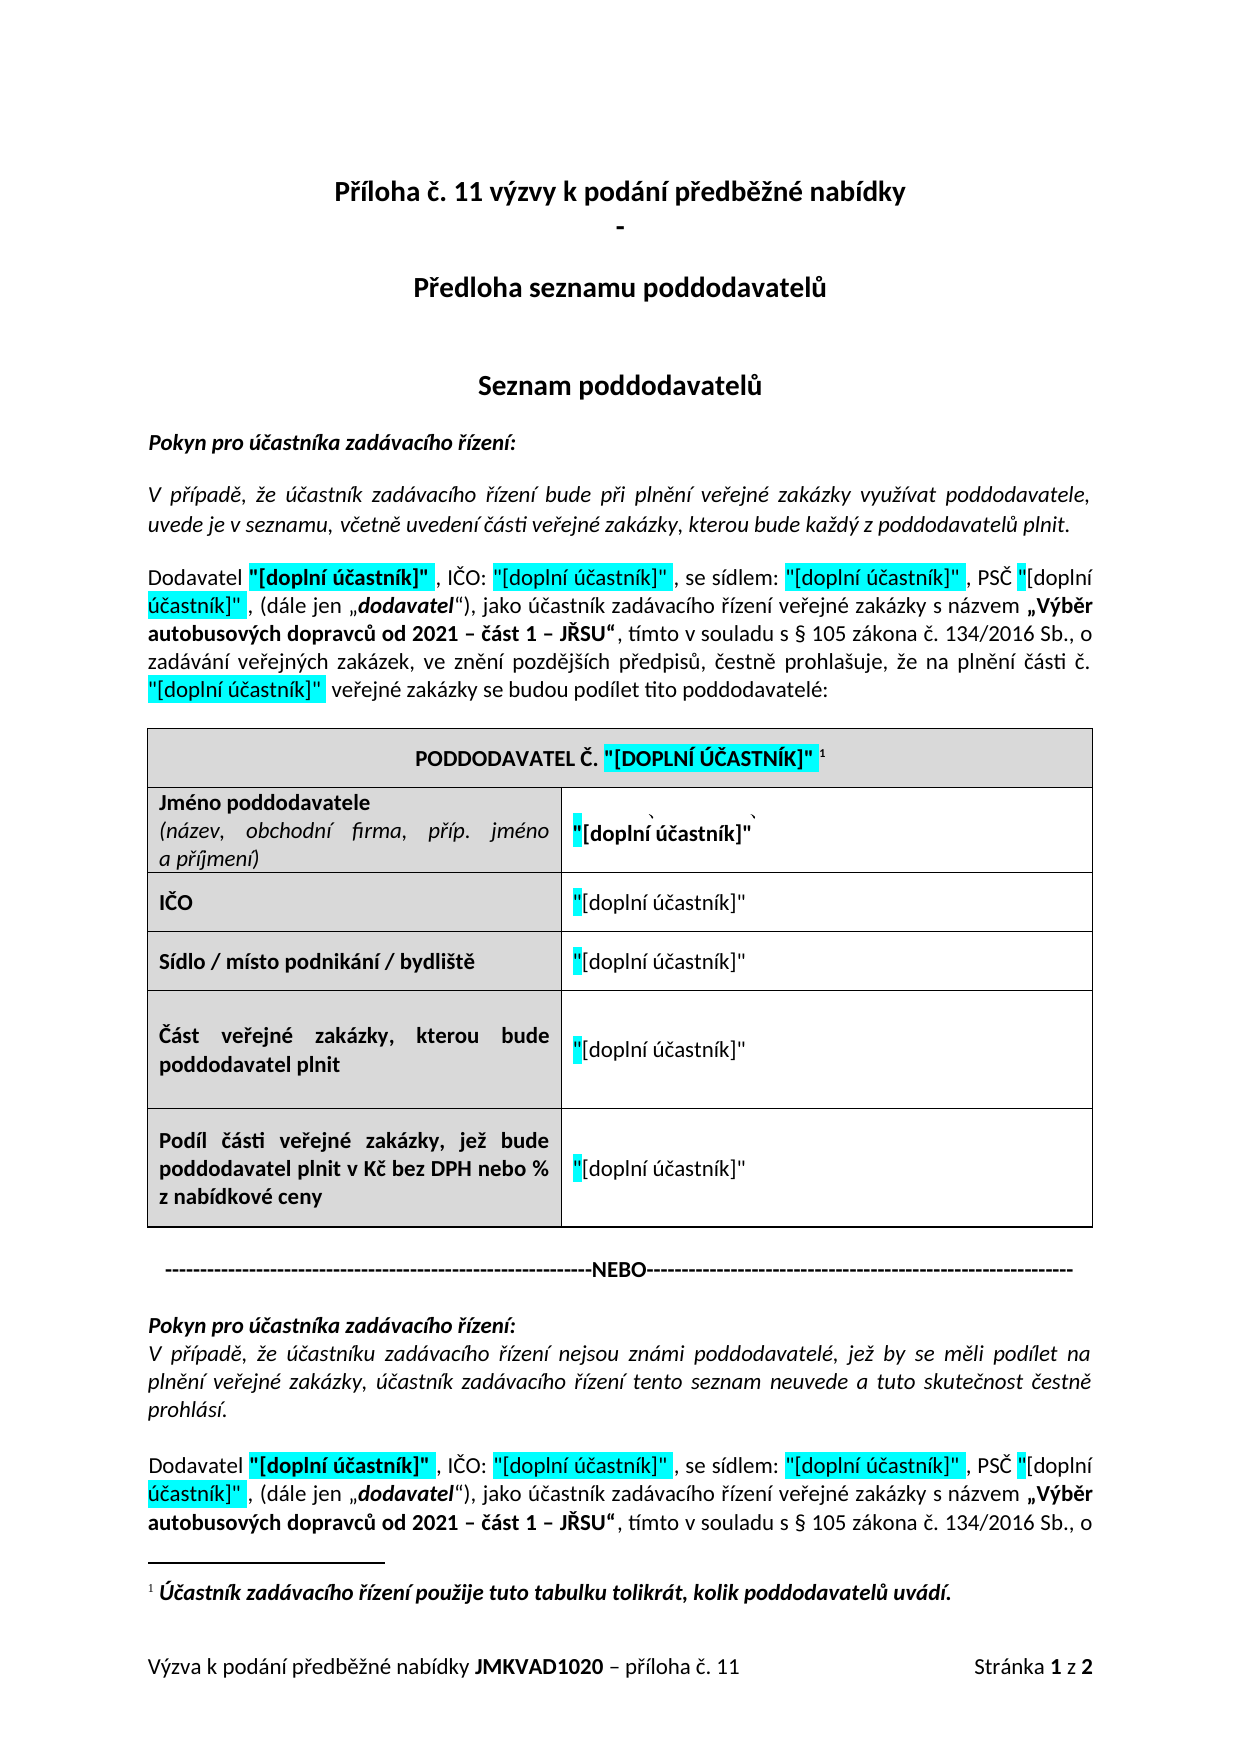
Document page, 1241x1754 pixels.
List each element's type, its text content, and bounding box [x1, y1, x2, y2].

text Pokyn pro účastníka zadávacího řízení: [148, 428, 1093, 456]
table_cell Podíl části veřejné zakázky, jež bude poddodavatel plnit v Kč bez DPH nebo % z nabídkové ceny [148, 1109, 561, 1226]
text Předloha seznamu poddodavatelů [148, 269, 1093, 304]
text - [148, 208, 1093, 244]
table_cell [562, 991, 1092, 1108]
table_cell Sídlo / místo podnikání / bydliště [148, 932, 561, 990]
table_cell Jméno poddodavatele (název, obchodní firma, příp. jméno a příjmení) [148, 788, 561, 872]
table_header PODDODAVATEL Č. [148, 729, 1092, 787]
table_cell Část veřejné zakázky, kterou bude poddodavatel plnit [148, 991, 561, 1108]
text V případě, že účastník zadávacího řízení bude při plnění veřejné zakázky využívat poddodavatele, uvede je v seznamu, včetně uvedení části veřejné zakázky, kterou bude každý z poddodavatelů plnit. [148, 481, 1093, 538]
table_cell IČO [148, 873, 561, 931]
table_cell [562, 932, 1092, 990]
table_cell [562, 1109, 1092, 1226]
text -------------------------------------------------------------NEBO------------------------------------------------------------- [148, 1255, 1093, 1283]
text V případě, že účastníku zadávacího řízení nejsou známi poddodavatelé, jež by se měli podílet na plnění veřejné zakázky, účastník zadávacího řízení tento seznam neuvede a tuto skutečnost čestně prohlásí. [148, 1339, 1093, 1423]
text Příloha č. 11 výzvy k podání předběžné nabídky [148, 173, 1093, 208]
text Pokyn pro účastníka zadávacího řízení: [148, 1311, 1093, 1339]
table_cell [562, 788, 1092, 872]
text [148, 1452, 1093, 1536]
text Dodavatel , IČO: , se sídlem: , PSČ , (dále jen „dodavatel“), jako účastník zadávacího řízení veřejné zakázky s názvem „Výběr autobusových dopravců od 2021 – část 1 – JŘSU“, tímto v souladu s § 105 zákona č. 134/2016 Sb., o zadávání veřejných zakázek, ve znění pozdějších předpisů, čestně prohlašuje, že na plnění části č. veřejné zakázky se budou podílet tito poddodavatelé: [148, 563, 1093, 703]
table_cell [562, 873, 1092, 931]
text Seznam poddodavatelů [148, 367, 1093, 403]
